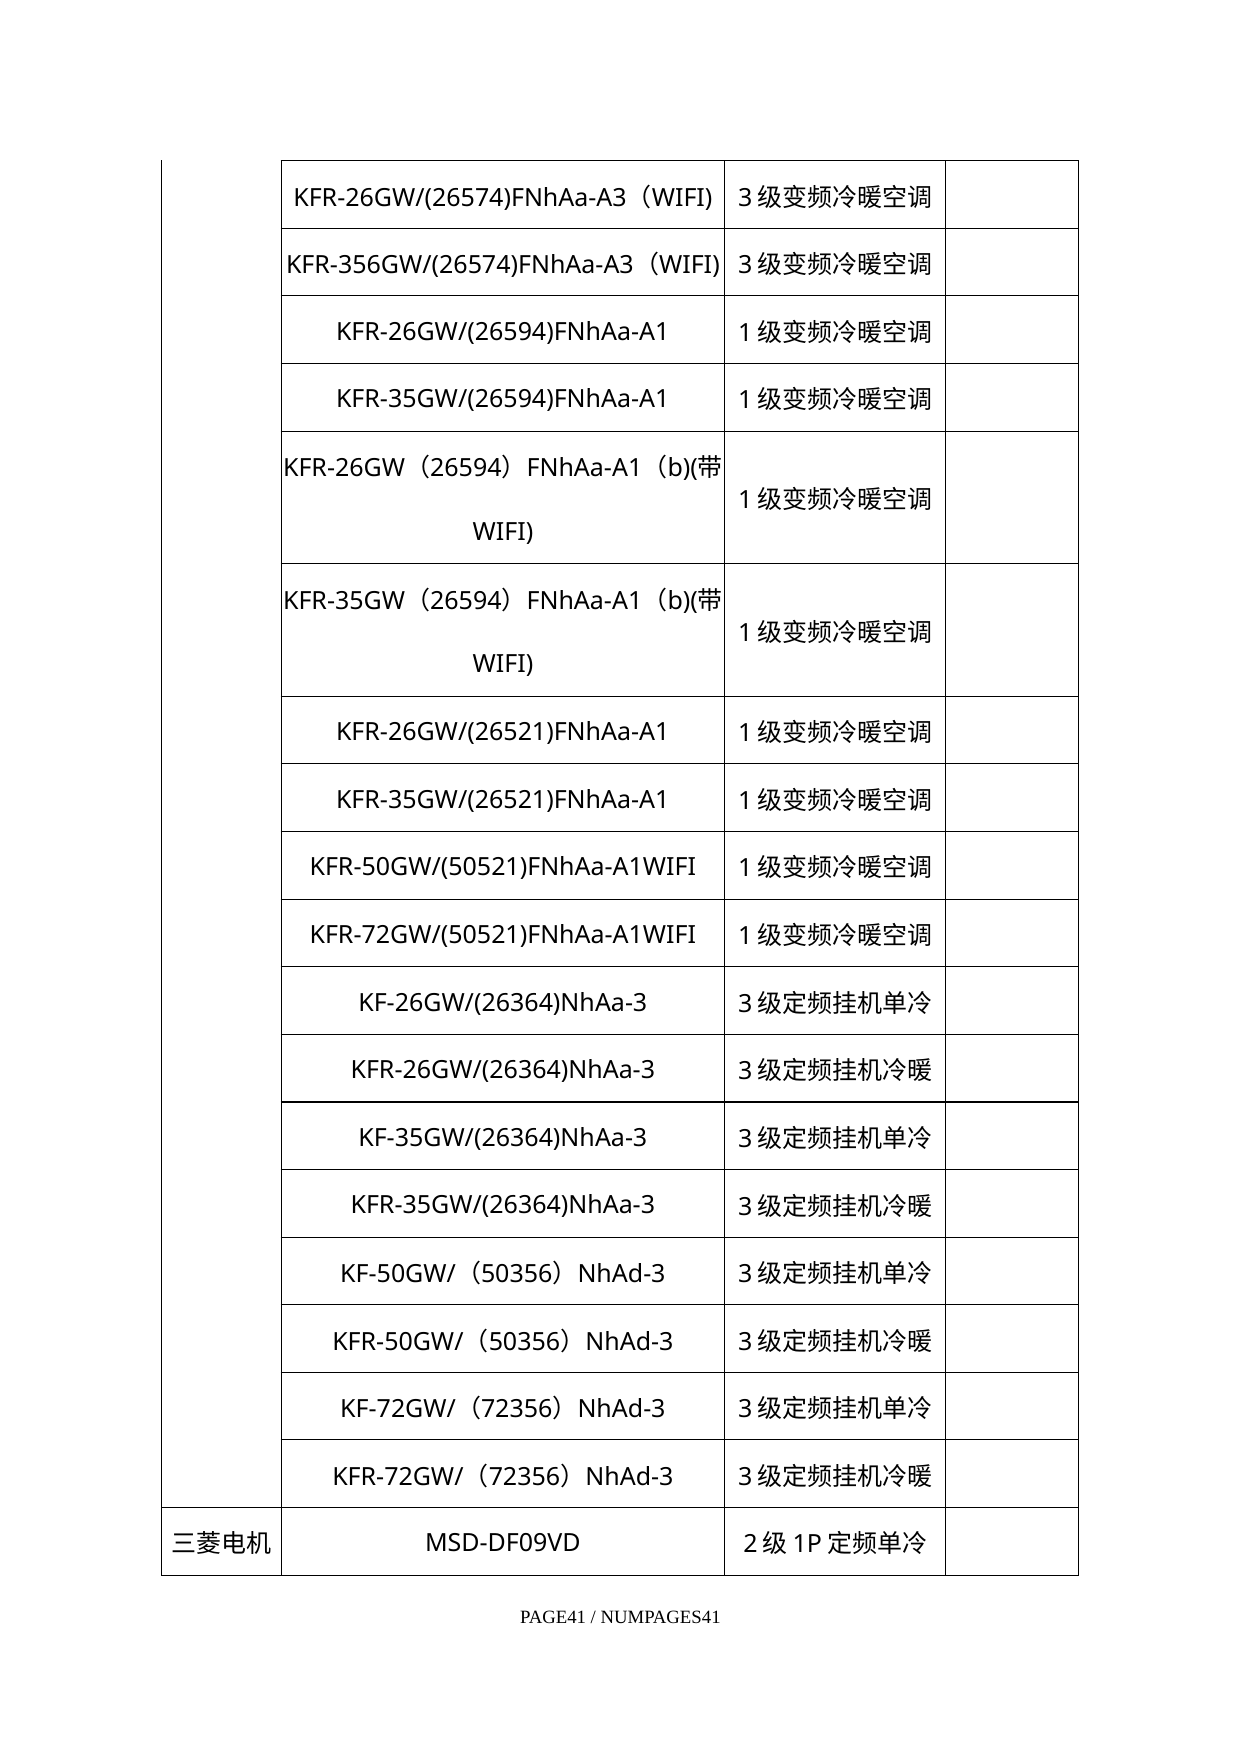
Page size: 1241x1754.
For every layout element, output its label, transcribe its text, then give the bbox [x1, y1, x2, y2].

table_cell 1级变频冷暖空调 [725, 296, 945, 363]
table_cell KFR-72GW/(50521)FNhAa-A1WIFI [282, 900, 724, 966]
table_cell 3级定频挂机单冷 [725, 967, 945, 1034]
table_cell 3级变频冷暖空调 [725, 229, 945, 295]
table_cell [946, 1508, 1078, 1574]
table_cell 1级变频冷暖空调 [725, 364, 945, 431]
table_cell KF-72GW/（72356）NhAd-3 [282, 1373, 724, 1439]
table_cell [946, 1373, 1078, 1439]
table_cell [946, 1440, 1078, 1507]
table_cell KFR-26GW/(26574)FNhAa-A3（WIFI) [282, 161, 724, 228]
table_cell 3级定频挂机冷暖 [725, 1305, 945, 1372]
table_cell 三菱电机空调 [162, 1508, 281, 1574]
table_cell [946, 1035, 1078, 1101]
table_cell KFR-26GW/(26364)NhAa-3 [282, 1035, 724, 1101]
table_cell [946, 900, 1078, 966]
table_cell 2级1P定频单冷 [725, 1508, 945, 1574]
table_cell KFR-35GW/(26594)FNhAa-A1 [282, 364, 724, 431]
table_cell 3级定频挂机冷暖 [725, 1170, 945, 1237]
table_cell [946, 1103, 1078, 1169]
table_cell KFR-26GW/(26521)FNhAa-A1 [282, 697, 724, 763]
table_cell [946, 967, 1078, 1034]
table_cell 1级变频冷暖空调 [725, 697, 945, 763]
table_cell KFR-72GW/（72356）NhAd-3 [282, 1440, 724, 1507]
table_cell [946, 564, 1078, 696]
table_cell KFR-356GW/(26574)FNhAa-A3（WIFI) [282, 229, 724, 295]
table_cell [946, 832, 1078, 898]
table_cell [946, 296, 1078, 363]
table_cell 3级定频挂机冷暖 [725, 1440, 945, 1507]
table_cell KFR-35GW/(26521)FNhAa-A1 [282, 764, 724, 831]
table_cell KFR-26GW/(26594)FNhAa-A1 [282, 296, 724, 363]
table_cell KFR-35GW/(26364)NhAa-3 [282, 1170, 724, 1237]
table_cell 3级定频挂机冷暖 [725, 1035, 945, 1101]
table_cell [946, 432, 1078, 563]
table_cell [946, 764, 1078, 831]
table_cell 1级变频冷暖空调 [725, 432, 945, 563]
table_cell KFR-26GW（26594）FNhAa-A1（b)(带WIFI) [282, 432, 724, 563]
table_cell 3级定频挂机单冷 [725, 1373, 945, 1439]
table_cell [946, 697, 1078, 763]
table_cell 3级定频挂机单冷 [725, 1103, 945, 1169]
table_cell [946, 364, 1078, 431]
table_cell 3级变频冷暖空调 [725, 161, 945, 228]
table_cell KFR-35GW（26594）FNhAa-A1（b)(带WIFI) [282, 564, 724, 696]
table_cell KFR-50GW/（50356）NhAd-3 [282, 1305, 724, 1372]
table_cell 1级变频冷暖空调 [725, 900, 945, 966]
table_cell KFR-50GW/(50521)FNhAa-A1WIFI [282, 832, 724, 898]
table_cell MSD-DF09VD [282, 1508, 724, 1574]
table_cell 1级变频冷暖空调 [725, 832, 945, 898]
table_cell [946, 1170, 1078, 1237]
table_cell [946, 161, 1078, 228]
table_cell KF-26GW/(26364)NhAa-3 [282, 967, 724, 1034]
table_cell 1级变频冷暖空调 [725, 564, 945, 696]
table_cell KF-35GW/(26364)NhAa-3 [282, 1103, 724, 1169]
table_cell [946, 1305, 1078, 1372]
table_cell [946, 229, 1078, 295]
table_cell [946, 1238, 1078, 1304]
table_cell KF-50GW/（50356）NhAd-3 [282, 1238, 724, 1304]
table_cell 1级变频冷暖空调 [725, 764, 945, 831]
table_cell 3级定频挂机单冷 [725, 1238, 945, 1304]
